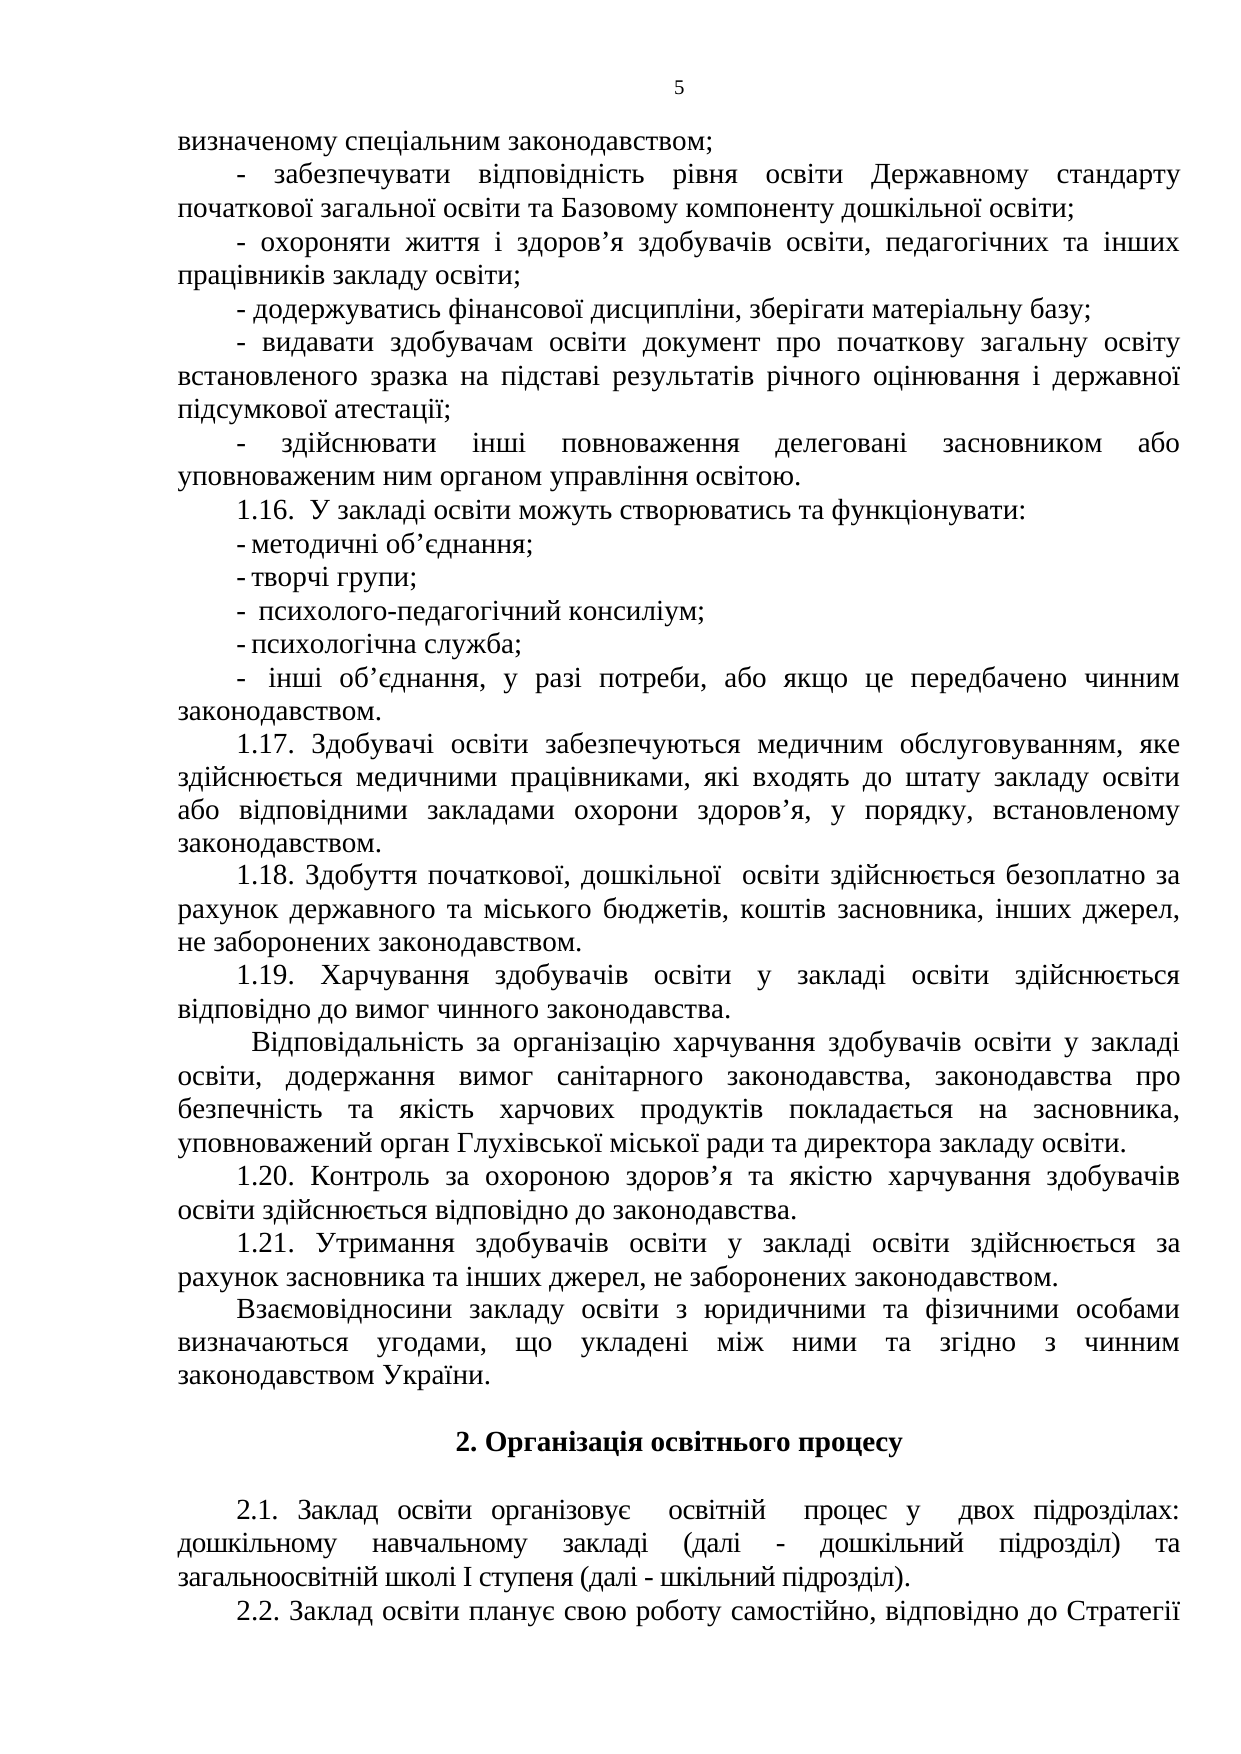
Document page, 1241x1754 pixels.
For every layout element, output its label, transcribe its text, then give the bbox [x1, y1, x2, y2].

text 1.20. Контроль за охороною здоров’я та якістю харчування здобувачів освіти здійснюється відповідно до законодавства. [177, 1158, 1181, 1226]
list психолого-педагогічний консиліум; [177, 593, 1181, 626]
list методичні об’єднання; [177, 526, 1181, 559]
text - охороняти життя і здоров’я здобувачів освіти, педагогічних та інших працівників закладу освіти; [177, 224, 1181, 291]
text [177, 123, 1181, 157]
text Взаємовідносини закладу освіти з юридичними та фізичними особами визначаються угодами, що укладені між ними та згідно з чинним законодавством України. [177, 1293, 1181, 1390]
text 1.18. Здобуття початкової, дошкільної освіти здійснюється безоплатно за рахунок державного та міського бюджетів, коштів засновника, інших джерел, не заборонених законодавством. [177, 858, 1181, 957]
text 2. Організація освітнього процесу [177, 1424, 1181, 1457]
text - здійснювати інші повноваження делеговані засновником або уповноваженим ним органом управління освітою. [177, 425, 1181, 492]
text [177, 1593, 1181, 1627]
text 1.16. У закладі освіти можуть створюватись та функціонувати: [177, 492, 1181, 526]
text 2.1. Заклад освіти організовує освітній процес у двох підрозділах: дошкільному навчальному закладі (далі - дошкільний підрозділ) та загальноосвітній школі І ступеня (далі - шкільний підрозділ). [177, 1492, 1181, 1593]
list творчі групи; [177, 559, 1181, 593]
text 1.19. Харчування здобувачів освіти у закладі освіти здійснюється відповідно до вимог чинного законодавства. [177, 957, 1181, 1024]
text 1.21. Утримання здобувачів освіти у закладі освіти здійснюється за рахунок засновника та інших джерел, не заборонених законодавством. [177, 1226, 1181, 1293]
text - додержуватись фінансової дисципліни, зберігати матеріальну базу; [177, 291, 1181, 324]
text 1.17. Здобувачі освіти забезпечуються медичним обслуговуванням, яке здійснюється медичними працівниками, які входять до штату закладу освіти або відповідними закладами охорони здоров’я, у порядку, встановленому законодавством. [177, 727, 1181, 858]
text - видавати здобувачам освіти документ про початкову загальну освіту встановленого зразка на підставі результатів річного оцінювання і державної підсумкової атестації; [177, 324, 1181, 425]
list інші об’єднання, у разі потреби, або якщо це передбачено чинним законодавством. [177, 660, 1181, 727]
text - забезпечувати відповідність рівня освіти Державному стандарту початкової загальної освіти та Базовому компоненту дошкільної освіти; [177, 157, 1181, 224]
list психологічна служба; [177, 626, 1181, 660]
text Відповідальність за організацію харчування здобувачів освіти у закладі освіти, додержання вимог санітарного законодавства, законодавства про безпечність та якість харчових продуктів покладається на засновника, уповноважений орган Глухівської міської ради та директора закладу освіти. [177, 1024, 1181, 1158]
